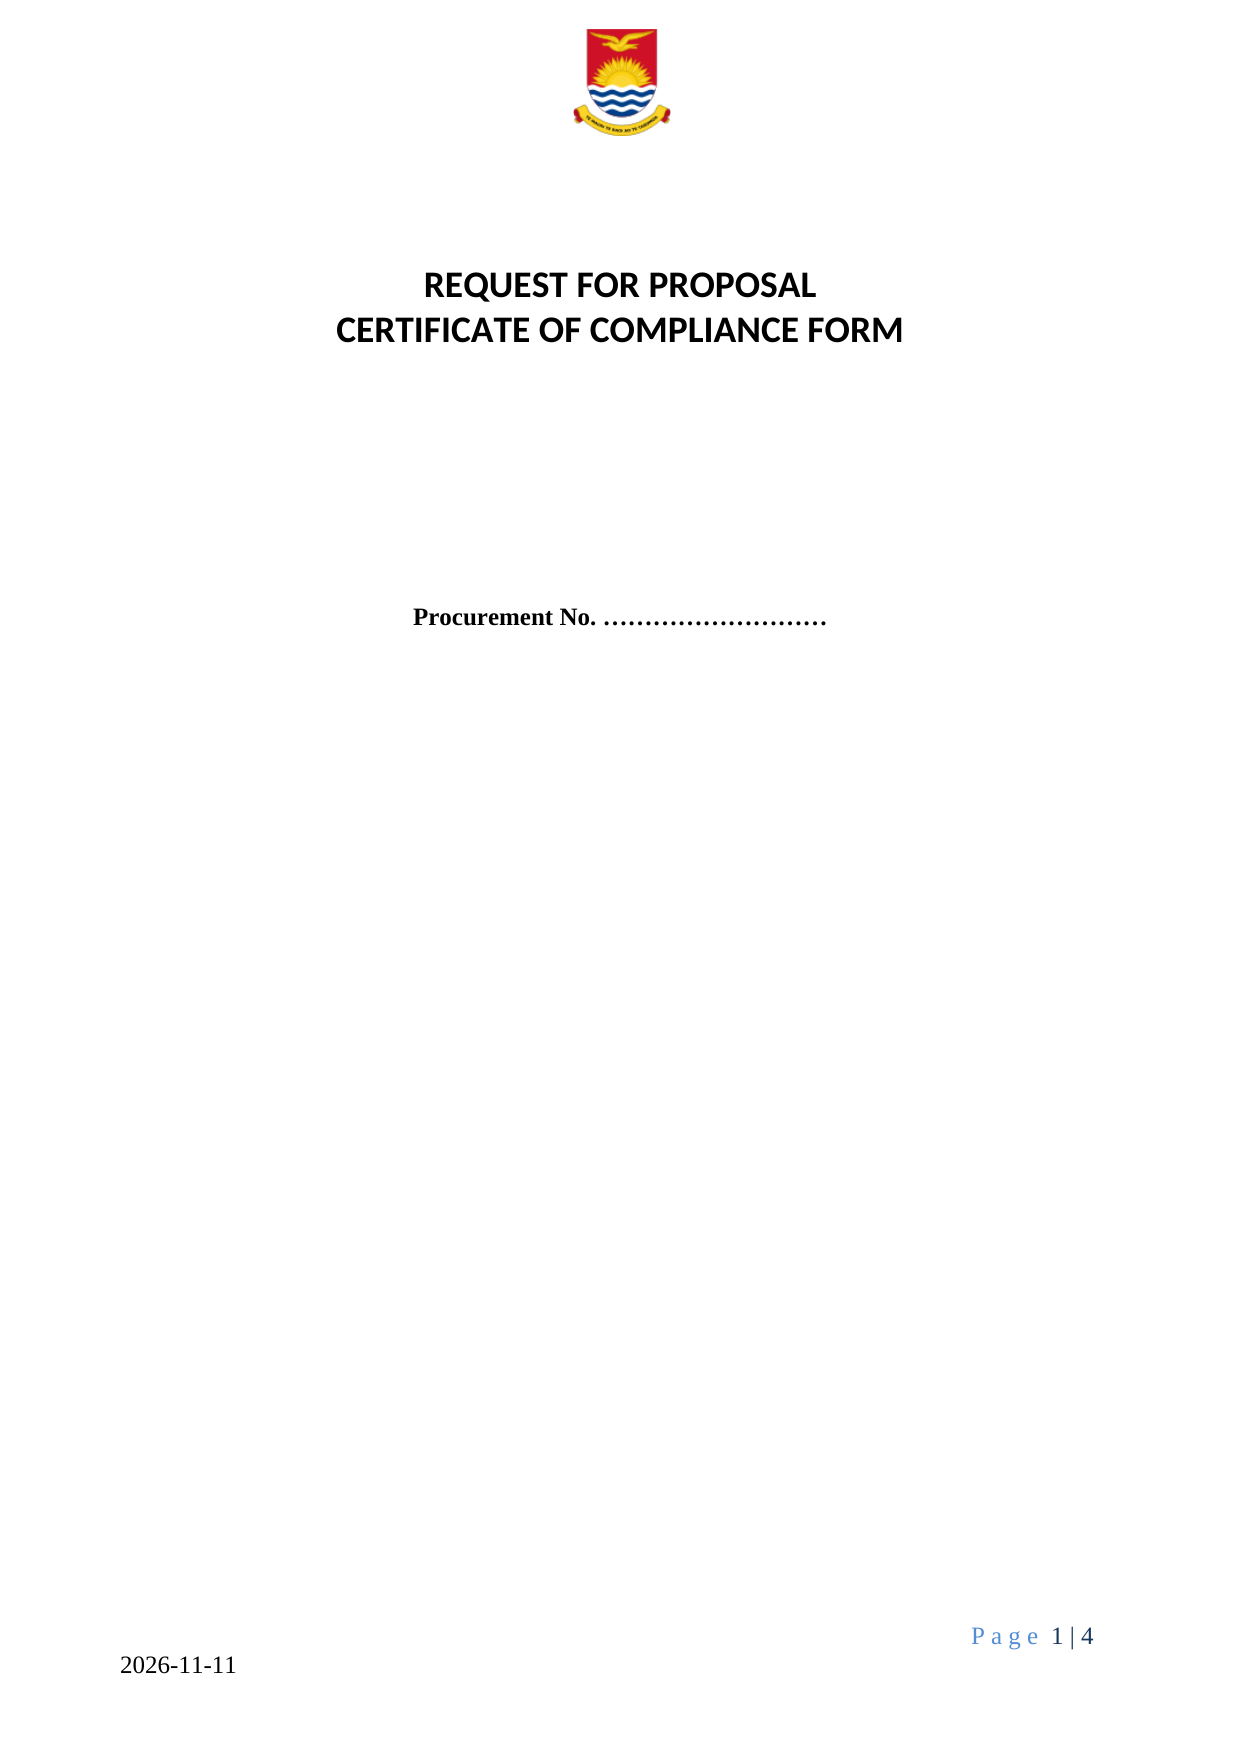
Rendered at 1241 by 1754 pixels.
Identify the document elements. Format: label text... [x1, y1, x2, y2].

text Procurement No. ……………………… [120, 602, 1120, 631]
text REQUEST FOR PROPOSAL CERTIFICATE OF COMPLIANCE FORM [120, 261, 1120, 352]
picture [573, 29, 671, 136]
